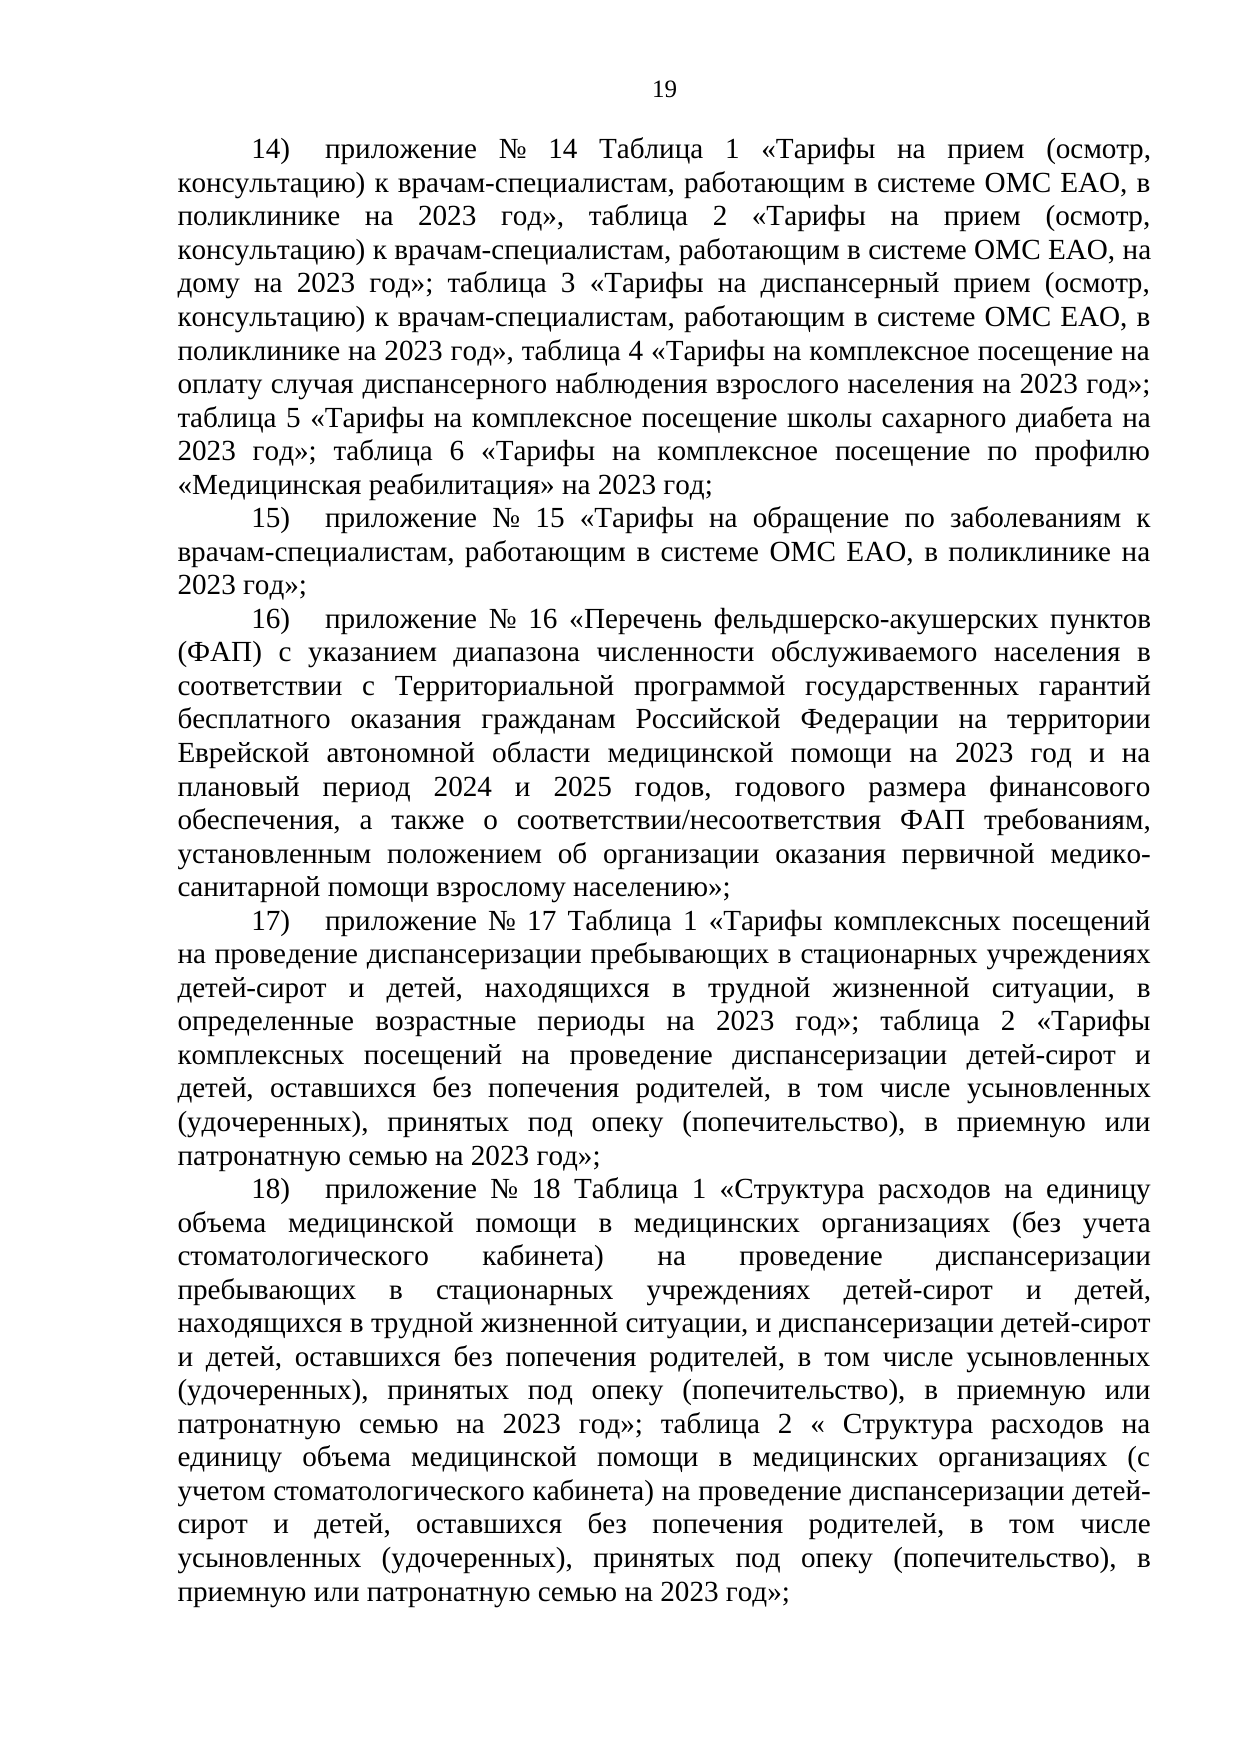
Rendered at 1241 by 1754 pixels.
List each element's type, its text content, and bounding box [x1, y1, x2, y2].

list приложение № 18 Таблица 1 «Структура расходов на единицу объема медицинской помощи в медицинских организациях (без учета стоматологического кабинета) на проведение диспансеризации пребывающих в стационарных учреждениях детей-сирот и детей, находящихся в трудной жизненной ситуации, и диспансеризации детей-сирот и детей, оставшихся без попечения родителей, в том числе усыновленных (удочеренных), принятых под опеку (попечительство), в приемную или патронатную семью на 2023 год»; таблица 2 « Структура расходов на единицу объема медицинской помощи в медицинских организациях (с учетом стоматологического кабинета) на проведение диспансеризации детей-сирот и детей, оставшихся без попечения родителей, в том числе усыновленных (удочеренных), принятых под опеку (попечительство), в приемную или патронатную семью на 2023 год»; [177, 1171, 1152, 1607]
list приложение № 15 «Тарифы на обращение по заболеваниям к врачам-специалистам, работающим в системе ОМС ЕАО, в поликлинике на 2023 год»; [177, 500, 1152, 601]
list приложение № 17 Таблица 1 «Тарифы комплексных посещений на проведение диспансеризации пребывающих в стационарных учреждениях детей-сирот и детей, находящихся в трудной жизненной ситуации, в определенные возрастные периоды на 2023 год»; таблица 2 «Тарифы комплексных посещений на проведение диспансеризации детей-сирот и детей, оставшихся без попечения родителей, в том числе усыновленных (удочеренных), принятых под опеку (попечительство), в приемную или патронатную семью на 2023 год»; [177, 903, 1152, 1171]
list приложение № 14 Таблица 1 «Тарифы на прием (осмотр, консультацию) к врачам-специалистам, работающим в системе ОМС ЕАО, в поликлинике на 2023 год», таблица 2 «Тарифы на прием (осмотр, консультацию) к врачам-специалистам, работающим в системе ОМС ЕАО, на дому на 2023 год»; таблица 3 «Тарифы на диспансерный прием (осмотр, консультацию) к врачам-специалистам, работающим в системе ОМС ЕАО, в поликлинике на 2023 год», таблица 4 «Тарифы на комплексное посещение на оплату случая диспансерного наблюдения взрослого населения на 2023 год»; таблица 5 «Тарифы на комплексное посещение школы сахарного диабета на 2023 год»; таблица 6 «Тарифы на комплексное посещение по профилю «Медицинская реабилитация» на 2023 год; [177, 131, 1152, 500]
list приложение № 16 «Перечень фельдшерско-акушерских пунктов (ФАП) с указанием диапазона численности обслуживаемого населения в соответствии с Территориальной программой государственных гарантий бесплатного оказания гражданам Российской Федерации на территории Еврейской автономной области медицинской помощи на 2023 год и на плановый период 2024 и 2025 годов, годового размера финансового обеспечения, а также о соответствии/несоответствия ФАП требованиям, установленным положением об организации оказания первичной медико-санитарной помощи взрослому населению»; [177, 601, 1152, 903]
